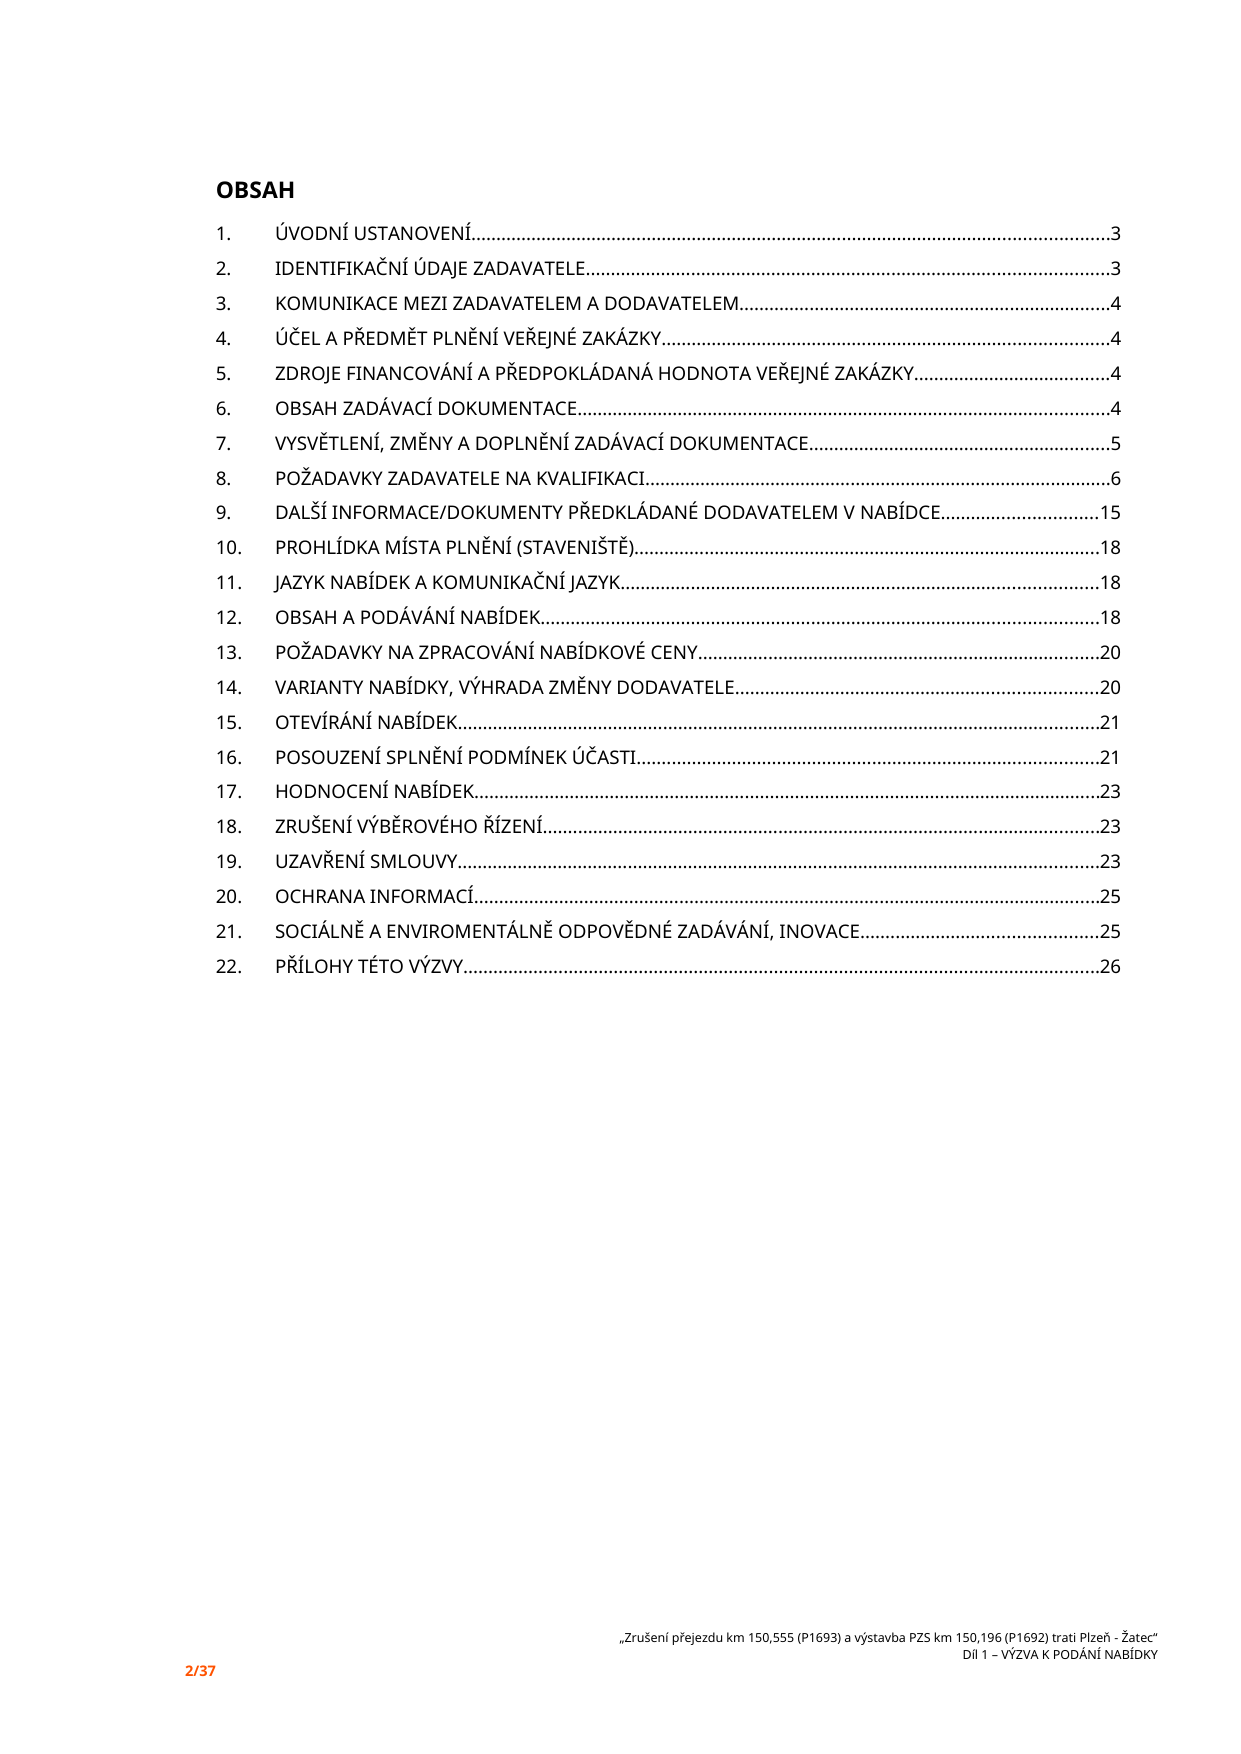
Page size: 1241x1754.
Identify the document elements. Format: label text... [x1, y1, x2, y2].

text 16. POSOUZENÍ SPLNĚNÍ PODMÍNEK ÚČASTI 21 [216, 744, 1122, 769]
text 18. ZRUŠENÍ VÝBĚROVÉHO ŘÍZENÍ 23 [216, 814, 1122, 839]
text 1. ÚVODNÍ USTANOVENÍ 3 [216, 221, 1122, 246]
text 15. OTEVÍRÁNÍ NABÍDEK 21 [216, 709, 1122, 734]
text 13. POŽADAVKY NA ZPRACOVÁNÍ NABÍDKOVÉ CENY 20 [216, 639, 1122, 665]
text 3. KOMUNIKACE MEZI ZADAVATELEM a DODAVATELEM 4 [216, 290, 1122, 316]
text 12. OBSAH A PODÁVÁNÍ NABÍDEK 18 [216, 604, 1122, 630]
text 20. OCHRANA INFORMACÍ 25 [216, 883, 1122, 909]
text 2. IDENTIFIKAČNÍ ÚDAJE ZADAVATELE 3 [216, 255, 1122, 281]
text 6. OBSAH ZADÁVACÍ DOKUMENTACE 4 [216, 395, 1122, 421]
text 17. HODNOCENÍ NABÍDEK 23 [216, 779, 1122, 804]
text 8. POŽADAVKY ZADAVATELE NA KVALIFIKACI 6 [216, 465, 1122, 490]
text 22. PŘÍLOHY TÉTO VÝZVY 26 [216, 953, 1122, 979]
text 21. SOCIÁLNĚ A ENVIROMENTÁLNĚ ODPOVĚDNÉ ZADÁVÁNÍ, INOVACE 25 [216, 918, 1122, 944]
text 5. ZDROJE FINANCOVÁNÍ A PŘEDPOKLÁDANÁ HODNOTA VEŘEJNÉ ZAKÁZKY 4 [216, 360, 1122, 386]
text 10. PROHLÍDKA MÍSTA PLNĚNÍ (STAVENIŠTĚ) 18 [216, 534, 1122, 560]
text 7. VYSVĚTLENÍ, ZMĚNY A DOPLNĚNÍ ZADÁVACÍ DOKUMENTACE 5 [216, 430, 1122, 455]
text 4. ÚČEL A PŘEDMĚT PLNĚNÍ VEŘEJNÉ ZAKÁZKY 4 [216, 325, 1122, 351]
text 19. UZAVŘENÍ SMLOUVY 23 [216, 849, 1122, 874]
text 11. JAZYK NABÍDEK A KOMUNIKAČNÍ JAZYK 18 [216, 569, 1122, 595]
text 9. DALŠÍ INFORMACE/DOKUMENTY PŘEDKLÁDANÉ DODAVATELEM V NABÍDCE 15 [216, 500, 1122, 525]
text Obsah [216, 174, 1122, 205]
text 14. VARIANTY NABÍDKY, VÝHRADA ZMĚNY DODAVATELE 20 [216, 674, 1122, 700]
